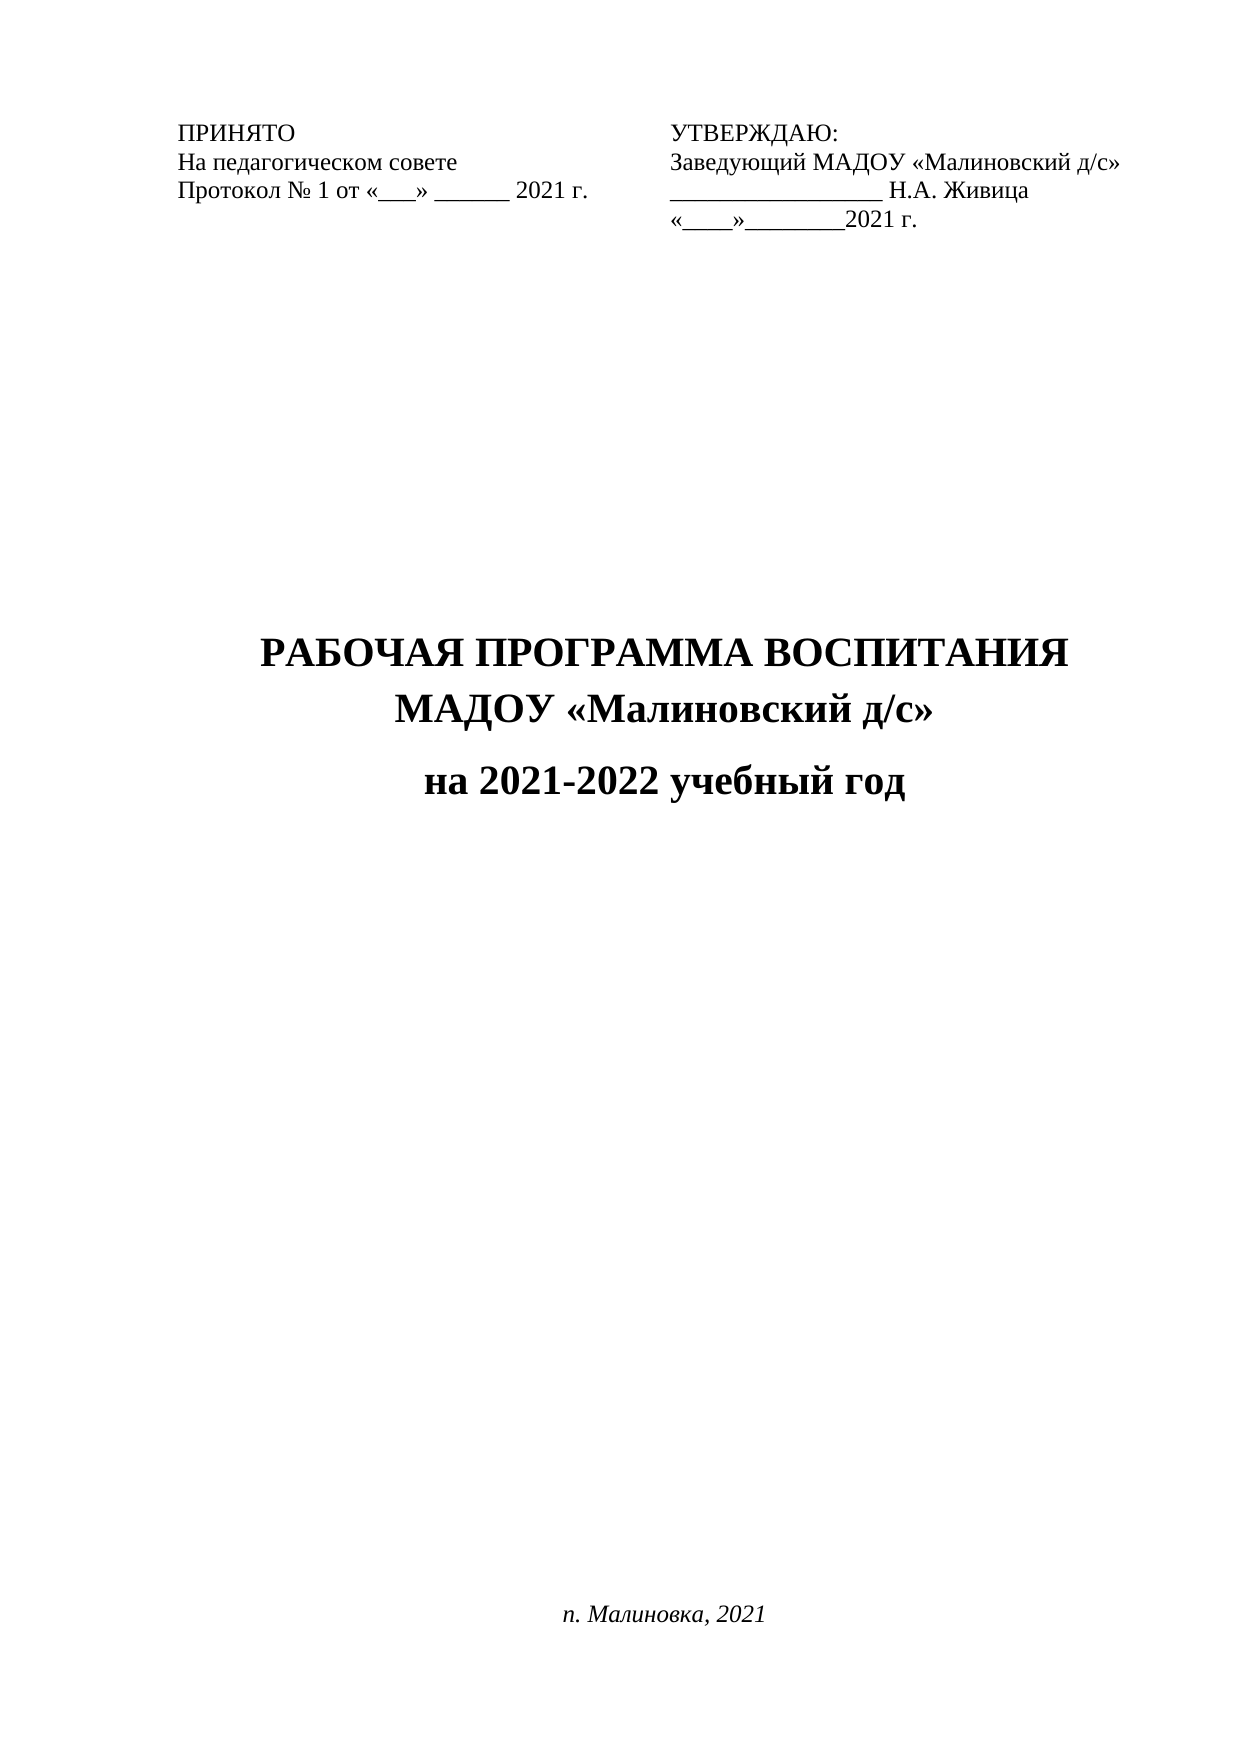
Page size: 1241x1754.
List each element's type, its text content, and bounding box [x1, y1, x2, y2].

table_header ПРИНЯТО На педагогическом совете Протокол № 1 от «___» ______ 2021 г. [166, 118, 658, 233]
text п. Малиновка, 2021 [177, 1599, 1152, 1628]
title МАДОУ «Малиновский д/с» [177, 684, 1151, 732]
title на 2021-2022 учебный год [177, 756, 1151, 804]
table_header УТВЕРЖДАЮ: Заведующий МАДОУ «Малиновский д/с» _________________ Н.А. Живица «____»________2021 г. [659, 118, 1163, 233]
title РАБОЧАЯ ПРОГРАММА ВОСПИТАНИЯ [177, 627, 1151, 675]
